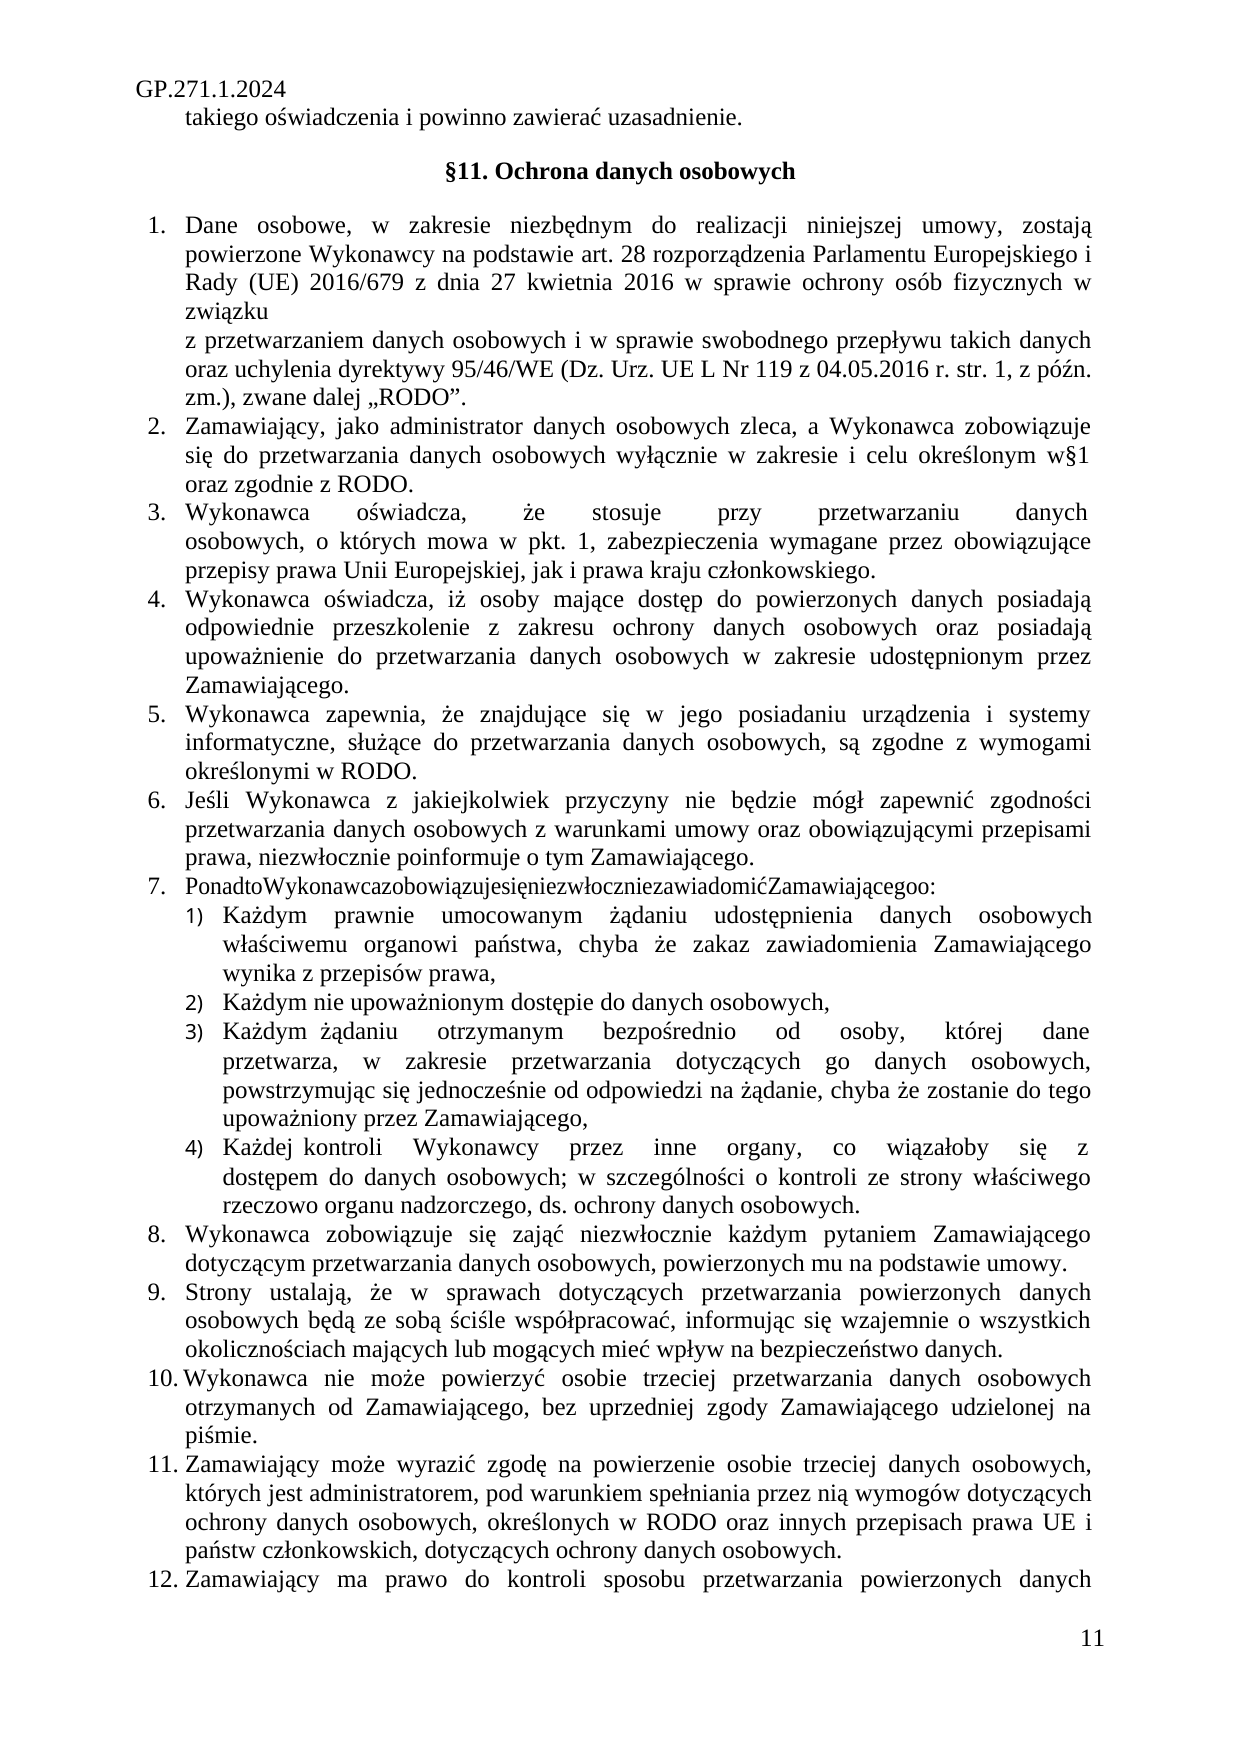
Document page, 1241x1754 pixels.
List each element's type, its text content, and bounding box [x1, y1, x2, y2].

list Wykonawca nie może powierzyć osobie trzeciej przetwarzania danych osobowych otrzymanych od Zamawiającego, bez uprzedniej zgody Zamawiającego udzielonej na piśmie. [147, 1363, 1092, 1449]
list Strony ustalają, że w sprawach dotyczących przetwarzania powierzonych danych osobowych będą ze sobą ściśle współpracować, informując się wzajemnie o wszystkich okolicznościach mających lub mogących mieć wpływ na bezpieczeństwo danych. [147, 1277, 1092, 1363]
list Zamawiający może wyrazić zgodę na powierzenie osobie trzeciej danych osobowych, których jest administratorem, pod warunkiem spełniania przez nią wymogów dotyczących ochrony danych osobowych, określonych w RODO oraz innych przepisach prawa UE i państw członkowskich, dotyczących ochrony danych osobowych. [147, 1449, 1093, 1564]
list PonadtoWykonawcazobowiązujesięniezwłoczniezawiadomićZamawiającegoo: [147, 871, 1105, 900]
subtitle §11. Ochrona danych osobowych [135, 156, 1104, 185]
list Każdym prawnie umocowanym żądaniu udostępnienia danych osobowych właściwemu organowi państwa, chyba że zakaz zawiadomienia Zamawiającego wynika z przepisów prawa, [185, 900, 1093, 987]
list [147, 1564, 1092, 1593]
list Wykonawca oświadcza, że stosuje przy przetwarzaniu danych osobowych, o których mowa w pkt. 1, zabezpieczenia wymagane przez obowiązujące przepisy prawa Unii Europejskiej, jak i prawa kraju członkowskiego. [147, 497, 1092, 584]
list Każdym żądaniu otrzymanym bezpośrednio od osoby, której dane przetwarza, w zakresie przetwarzania dotyczących go danych osobowych, powstrzymując się jednocześnie od odpowiedzi na żądanie, chyba że zostanie do tego upoważniony przez Zamawiającego, [185, 1016, 1092, 1132]
list Wykonawca zapewnia, że znajdujące się w jego posiadaniu urządzenia i systemy informatyczne, służące do przetwarzania danych osobowych, są zgodne z wymogami określonymi w RODO. [147, 699, 1092, 785]
list Każdej kontroli Wykonawcy przez inne organy, co wiązałoby się z dostępem do danych osobowych; w szczególności o kontroli ze strony właściwego rzeczowo organu nadzorczego, ds. ochrony danych osobowych. [185, 1132, 1092, 1219]
list Jeśli Wykonawca z jakiejkolwiek przyczyny nie będzie mógł zapewnić zgodności przetwarzania danych osobowych z warunkami umowy oraz obowiązującymi przepisami prawa, niezwłocznie poinformuje o tym Zamawiającego. [147, 785, 1092, 871]
list Dane osobowe, w zakresie niezbędnym do realizacji niniejszej umowy, zostają powierzone Wykonawcy na podstawie art. 28 rozporządzenia Parlamentu Europejskiego i Rady (UE) 2016/679 z dnia 27 kwietnia 2016 w sprawie ochrony osób fizycznych w związku z przetwarzaniem danych osobowych i w sprawie swobodnego przepływu takich danych oraz uchylenia dyrektywy 95/46/WE (Dz. Urz. UE L Nr 119 z 04.05.2016 r. str. 1, z późn. zm.), zwane dalej „RODO”. [147, 210, 1093, 411]
list Wykonawca oświadcza, iż osoby mające dostęp do powierzonych danych posiadają odpowiednie przeszkolenie z zakresu ochrony danych osobowych oraz posiadają upoważnienie do przetwarzania danych osobowych w zakresie udostępnionym przez Zamawiającego. [147, 584, 1092, 699]
list Zamawiający, jako administrator danych osobowych zleca, a Wykonawca zobowiązuje się do przetwarzania danych osobowych wyłącznie w zakresie i celu określonym w§1 oraz zgodnie z RODO. [147, 411, 1092, 497]
list Wykonawca zobowiązuje się zająć niezwłocznie każdym pytaniem Zamawiającego dotyczącym przetwarzania danych osobowych, powierzonych mu na podstawie umowy. [147, 1219, 1092, 1277]
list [147, 102, 1092, 131]
list Każdym nie upoważnionym dostępie do danych osobowych, [185, 987, 1105, 1016]
